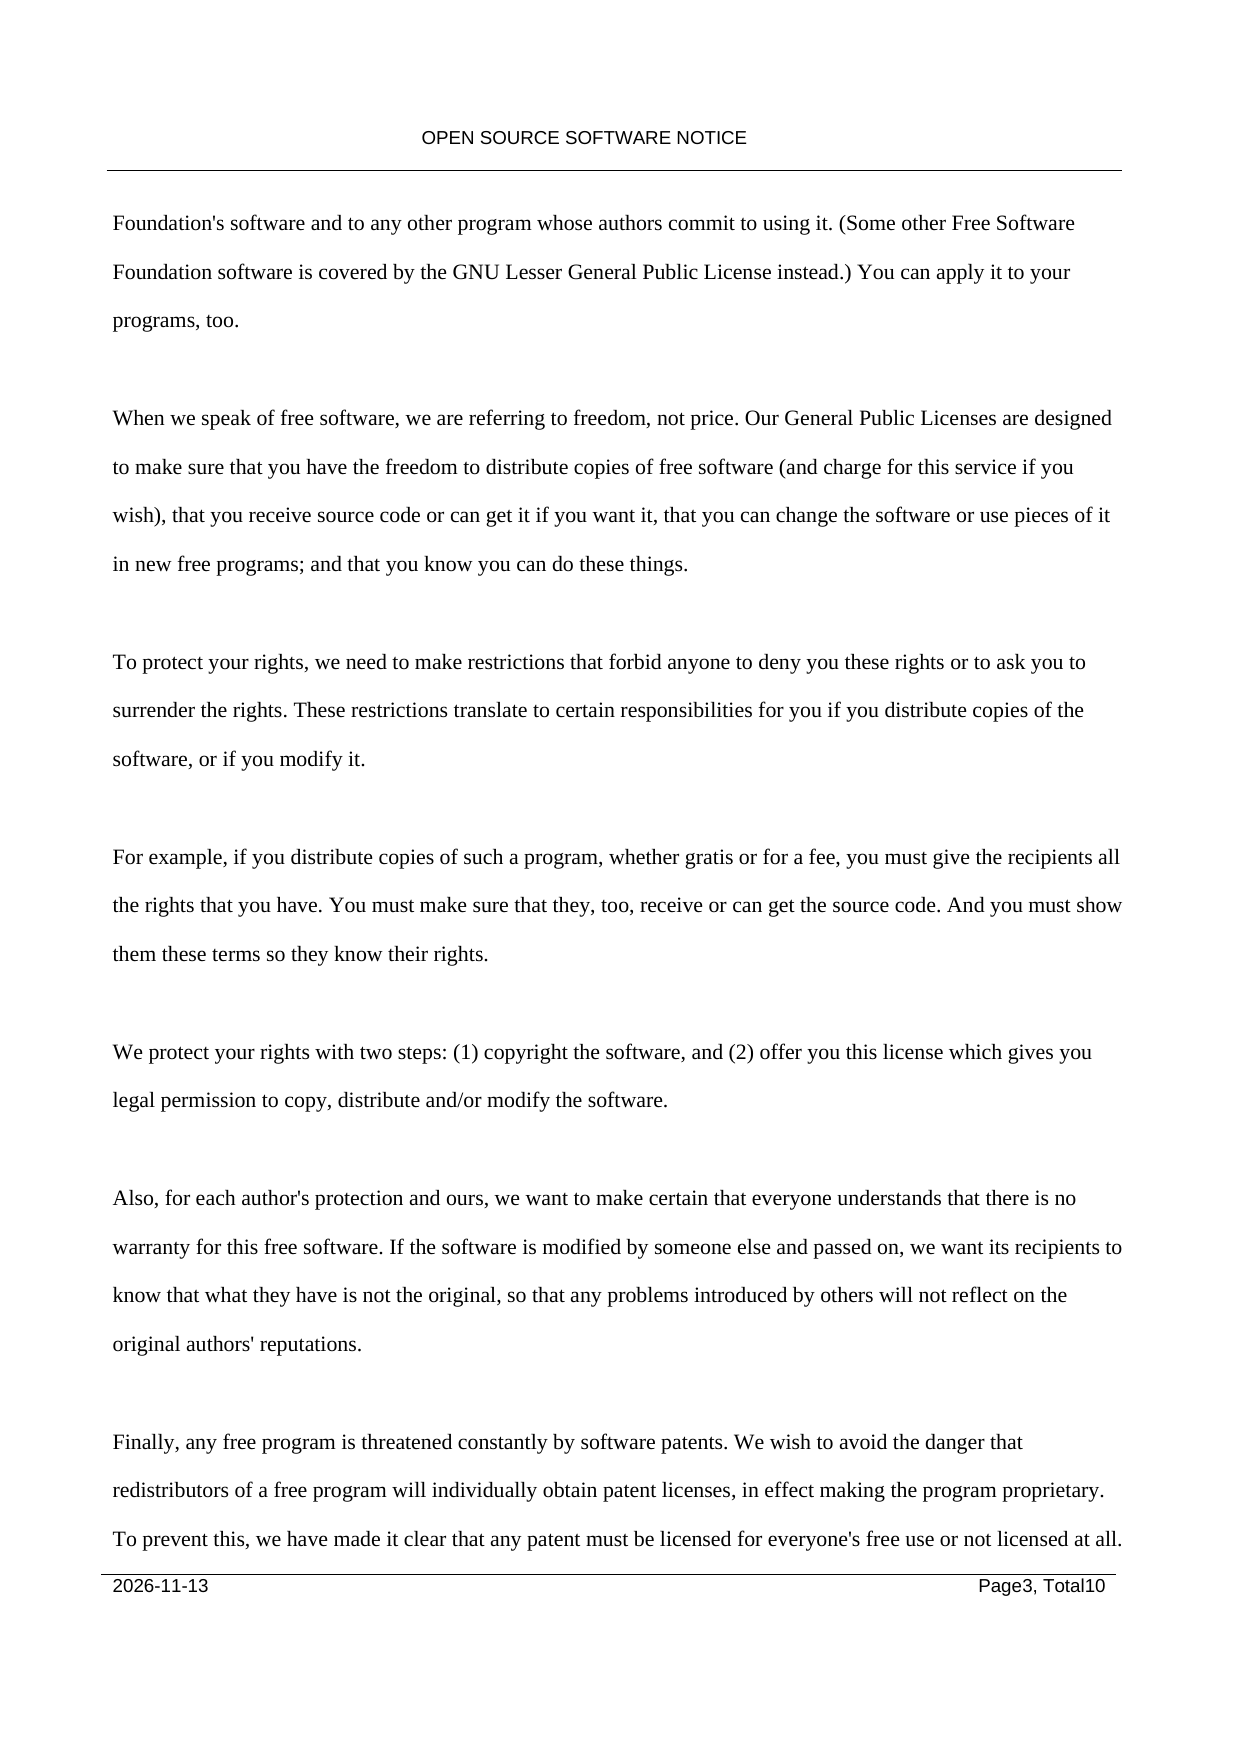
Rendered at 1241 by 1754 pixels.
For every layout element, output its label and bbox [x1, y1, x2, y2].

text [112, 206, 1128, 1555]
